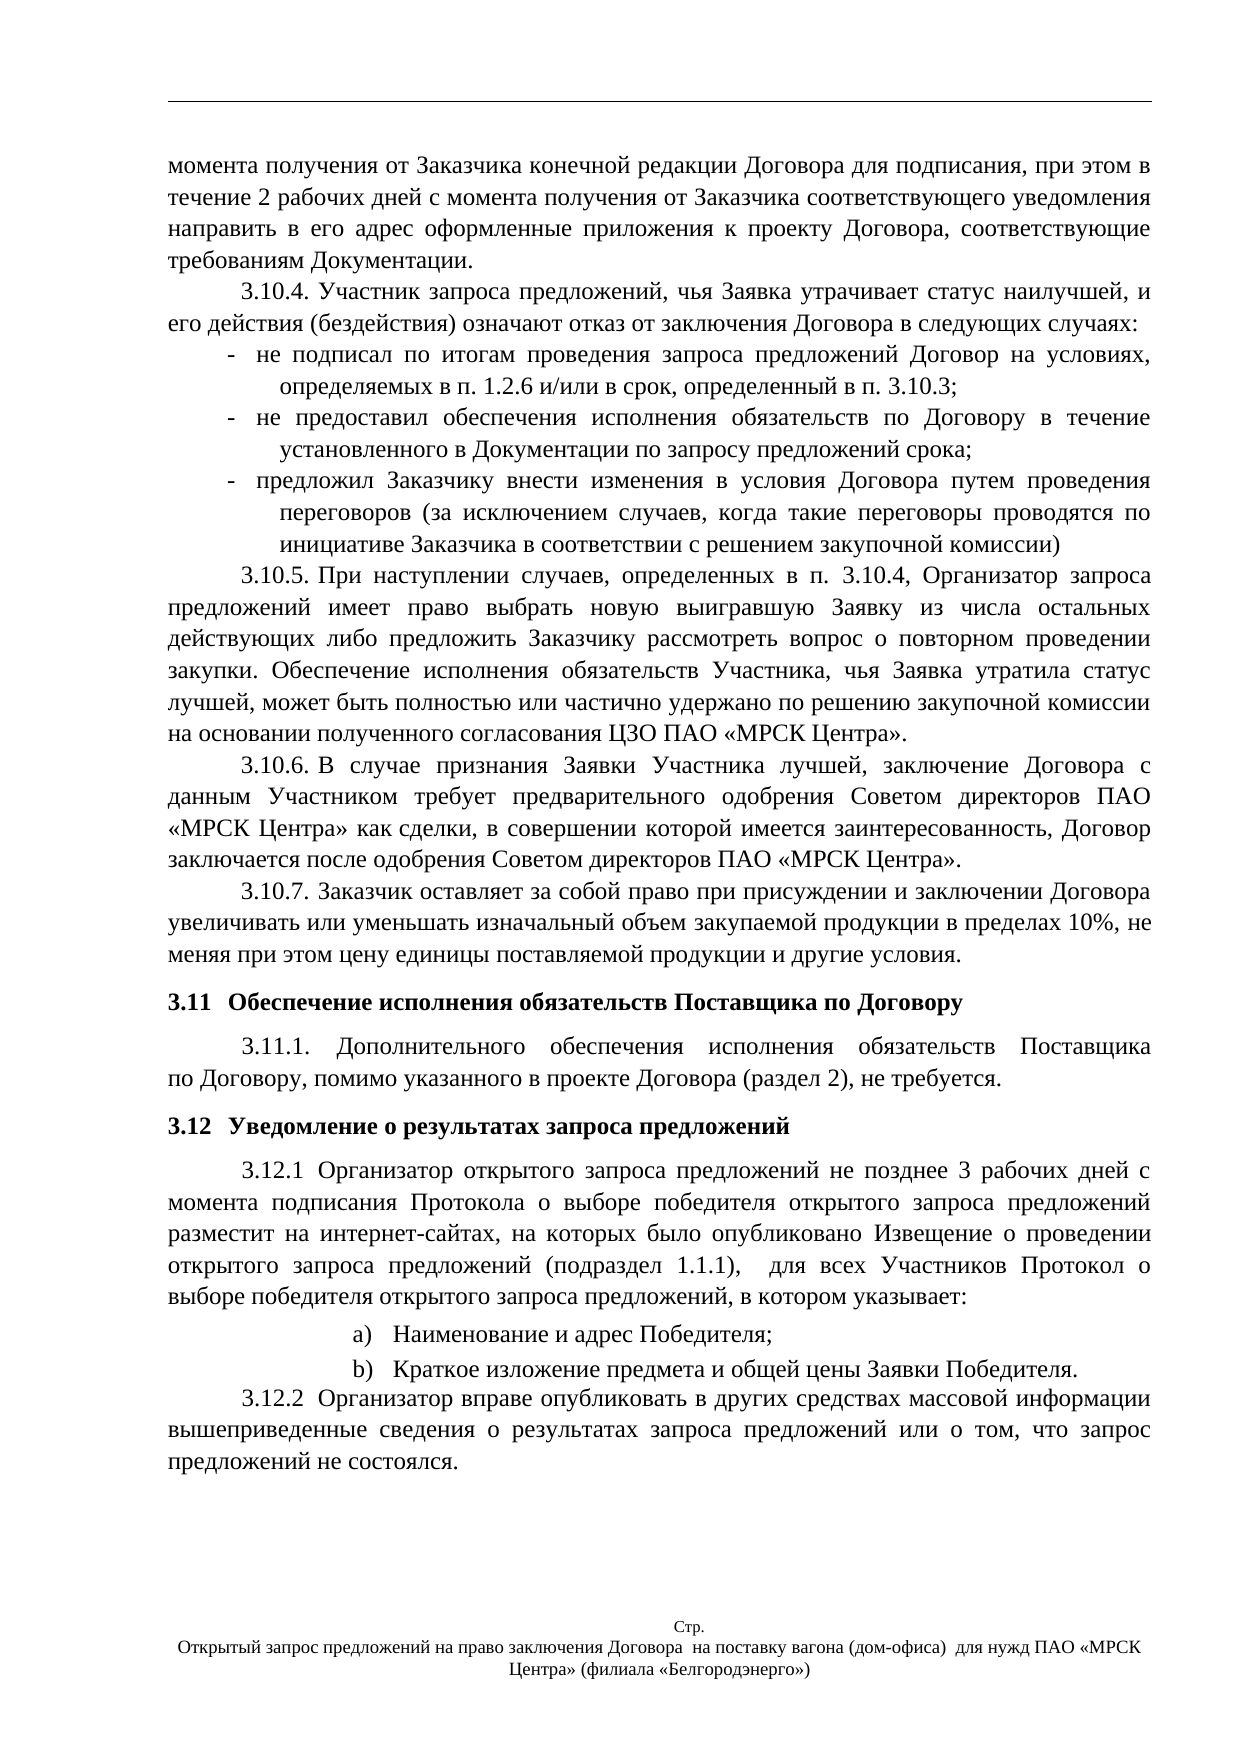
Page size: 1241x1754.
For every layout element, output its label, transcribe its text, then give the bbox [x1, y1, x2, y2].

subtitle Уведомление о результатах запроса предложений [168, 1111, 1152, 1140]
list предложил Заказчику внести изменения в условия Договора путем проведения переговоров (за исключением случаев, когда такие переговоры проводятся по инициативе Заказчика в соответствии с решением закупочной комиссии) [227, 466, 1152, 557]
list Краткое изложение предмета и общей цены Заявки Победителя. [286, 1354, 1166, 1383]
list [168, 150, 1152, 273]
list Участник запроса предложений, чья Заявка утрачивает статус наилучшей, и его действия (бездействия) означают отказ от заключения Договора в следующих случаях: [168, 276, 1152, 337]
list В случае признания Заявки Участника лучшей, заключение Договора с данным Участником требует предварительного одобрения Советом директоров ПАО «МРСК Центра» как сделки, в совершении которой имеется заинтересованность, Договор заключается после одобрения Советом директоров ПАО «МРСК Центра». [168, 750, 1152, 873]
text 3.12.2 Организатор вправе опубликовать в других средствах массовой информации вышеприведенные сведения о результатах запроса предложений или о том, что запрос предложений не состоялся. [168, 1383, 1152, 1475]
list не предоставил обеспечения исполнения обязательств по Договору в течение установленного в Документации по запросу предложений срока; [227, 402, 1152, 463]
subtitle Обеспечение исполнения обязательств Поставщика по Договору [168, 987, 1152, 1016]
list Наименование и адрес Победителя; [286, 1319, 1166, 1348]
list Заказчик оставляет за собой право при присуждении и заключении Договора увеличивать или уменьшать изначальный объем закупаемой продукции в пределах 10%, не меняя при этом цену единицы поставляемой продукции и другие условия. [168, 876, 1152, 968]
